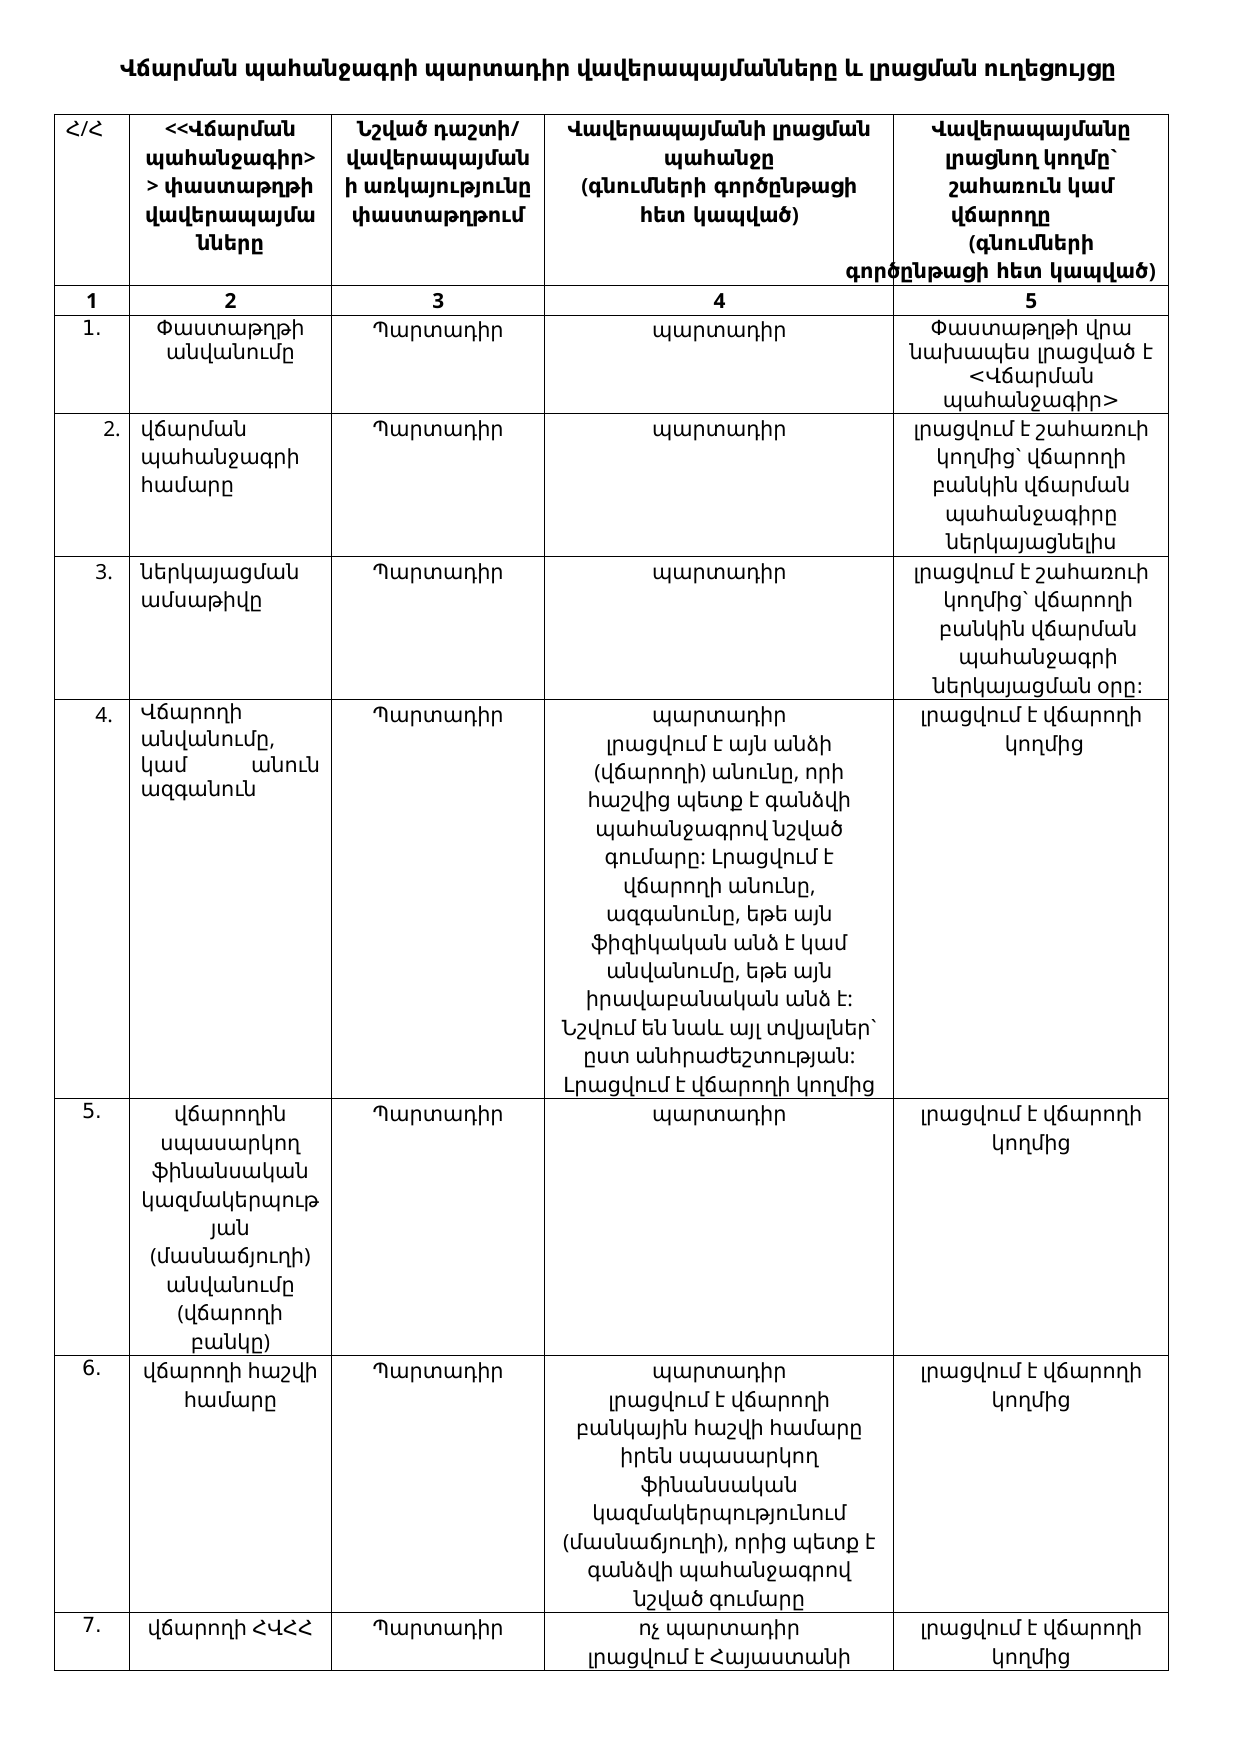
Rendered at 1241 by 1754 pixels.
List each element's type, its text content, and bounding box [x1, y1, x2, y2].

table_cell Պարտադիր [332, 316, 544, 413]
table_cell 4 [545, 286, 893, 314]
table_cell վճարման պահանջագրի համարը [130, 414, 331, 556]
table_cell Պարտադիր [332, 1356, 544, 1612]
table_cell 2 [130, 286, 331, 314]
table_cell Պարտադիր [332, 1613, 544, 1670]
table_cell ներկայացման ամսաթիվը [130, 557, 331, 699]
table_cell պարտադիր [545, 1099, 893, 1355]
table_cell 5 [894, 286, 1168, 314]
table_cell վճարողին սպասարկող ֆինանսական կազմակերպության (մասնաճյուղի) անվանումը (վճարողի բանկը) [130, 1099, 331, 1355]
table_cell Պարտադիր [332, 414, 544, 556]
table_header Վավերապայմանը լրացնող կողմը` շահառուն կամ վճարողը (գնումների գործընթացի հետ կապված) [894, 115, 1168, 285]
table_cell Փաստաթղթի անվանումը [130, 316, 331, 413]
table_header Հ/Հ [55, 115, 129, 285]
table_cell լրացվում է շահառուի կողմից` վճարողի բանկին վճարման պահանջագրի ներկայացման օրը: [894, 557, 1168, 699]
table_cell [55, 557, 129, 699]
table_cell լրացվում է վճարողի կողմից [894, 1356, 1168, 1612]
table_cell 1. [55, 316, 129, 413]
table_cell Պարտադիր [332, 1099, 544, 1355]
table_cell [894, 1613, 1168, 1670]
table_cell 5. [55, 1099, 129, 1355]
table_cell Պարտադիր [332, 557, 544, 699]
table_header Նշված դաշտի/ վավերապայմանի առկայությունը փաստաթղթում [332, 115, 544, 285]
text Վճարման պահանջագրի պարտադիր վավերապայմանները և լրացման ուղեցույցը [69, 56, 1167, 82]
table_cell լրացվում է վճարողի կողմից [894, 700, 1168, 1098]
table_cell պարտադիր [545, 557, 893, 699]
table_cell պարտադիր լրացվում է վճարողի բանկային հաշվի համարը իրեն սպասարկող ֆինանսական կազմակերպությունում (մասնաճյուղի), որից պետք է գանձվի պահանջագրով նշված գումարը [545, 1356, 893, 1612]
table_cell [55, 700, 129, 1098]
table_cell լրացվում է վճարողի կողմից [894, 1099, 1168, 1355]
table_cell վճարողի հաշվի համարը [130, 1356, 331, 1612]
table_cell պարտադիր [545, 414, 893, 556]
table_cell 3 [332, 286, 544, 314]
table_cell 6. [55, 1356, 129, 1612]
table_cell Փաստաթղթի վրա նախապես լրացված է <Վճարման պահանջագիր> [894, 316, 1168, 413]
table_cell Պարտադիր [332, 700, 544, 1098]
table_cell պարտադիր լրացվում է այն անձի (վճարողի) անունը, որի հաշվից պետք է գանձվի պահանջագրով նշված գումարը: Լրացվում է վճարողի անունը, ազգանունը, եթե այն ֆիզիկական անձ է կամ անվանումը, եթե այն իրավաբանական անձ է: Նշվում են նաև այլ տվյալներ` ըստ անհրաժեշտության: Լրացվում է վճարողի կողմից [545, 700, 893, 1098]
table_cell [55, 414, 129, 556]
table_cell Վճարողի անվանումը, կամ անուն ազգանուն [130, 700, 331, 1098]
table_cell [545, 1613, 893, 1670]
table_cell պարտադիր [545, 316, 893, 413]
table_header Վավերապայմանի լրացման պահանջը (գնումների գործընթացի հետ կապված) [545, 115, 893, 285]
table_cell 1 [55, 286, 129, 314]
table_header <<Վճարման պահանջագիր>> փաստաթղթի վավերապայմանները [130, 115, 331, 285]
table_cell լրացվում է շահառուի կողմից` վճարողի բանկին վճարման պահանջագիրը ներկայացնելիս [894, 414, 1168, 556]
table_cell 7. [55, 1613, 129, 1670]
table_cell վճարողի ՀՎՀՀ [130, 1613, 331, 1670]
